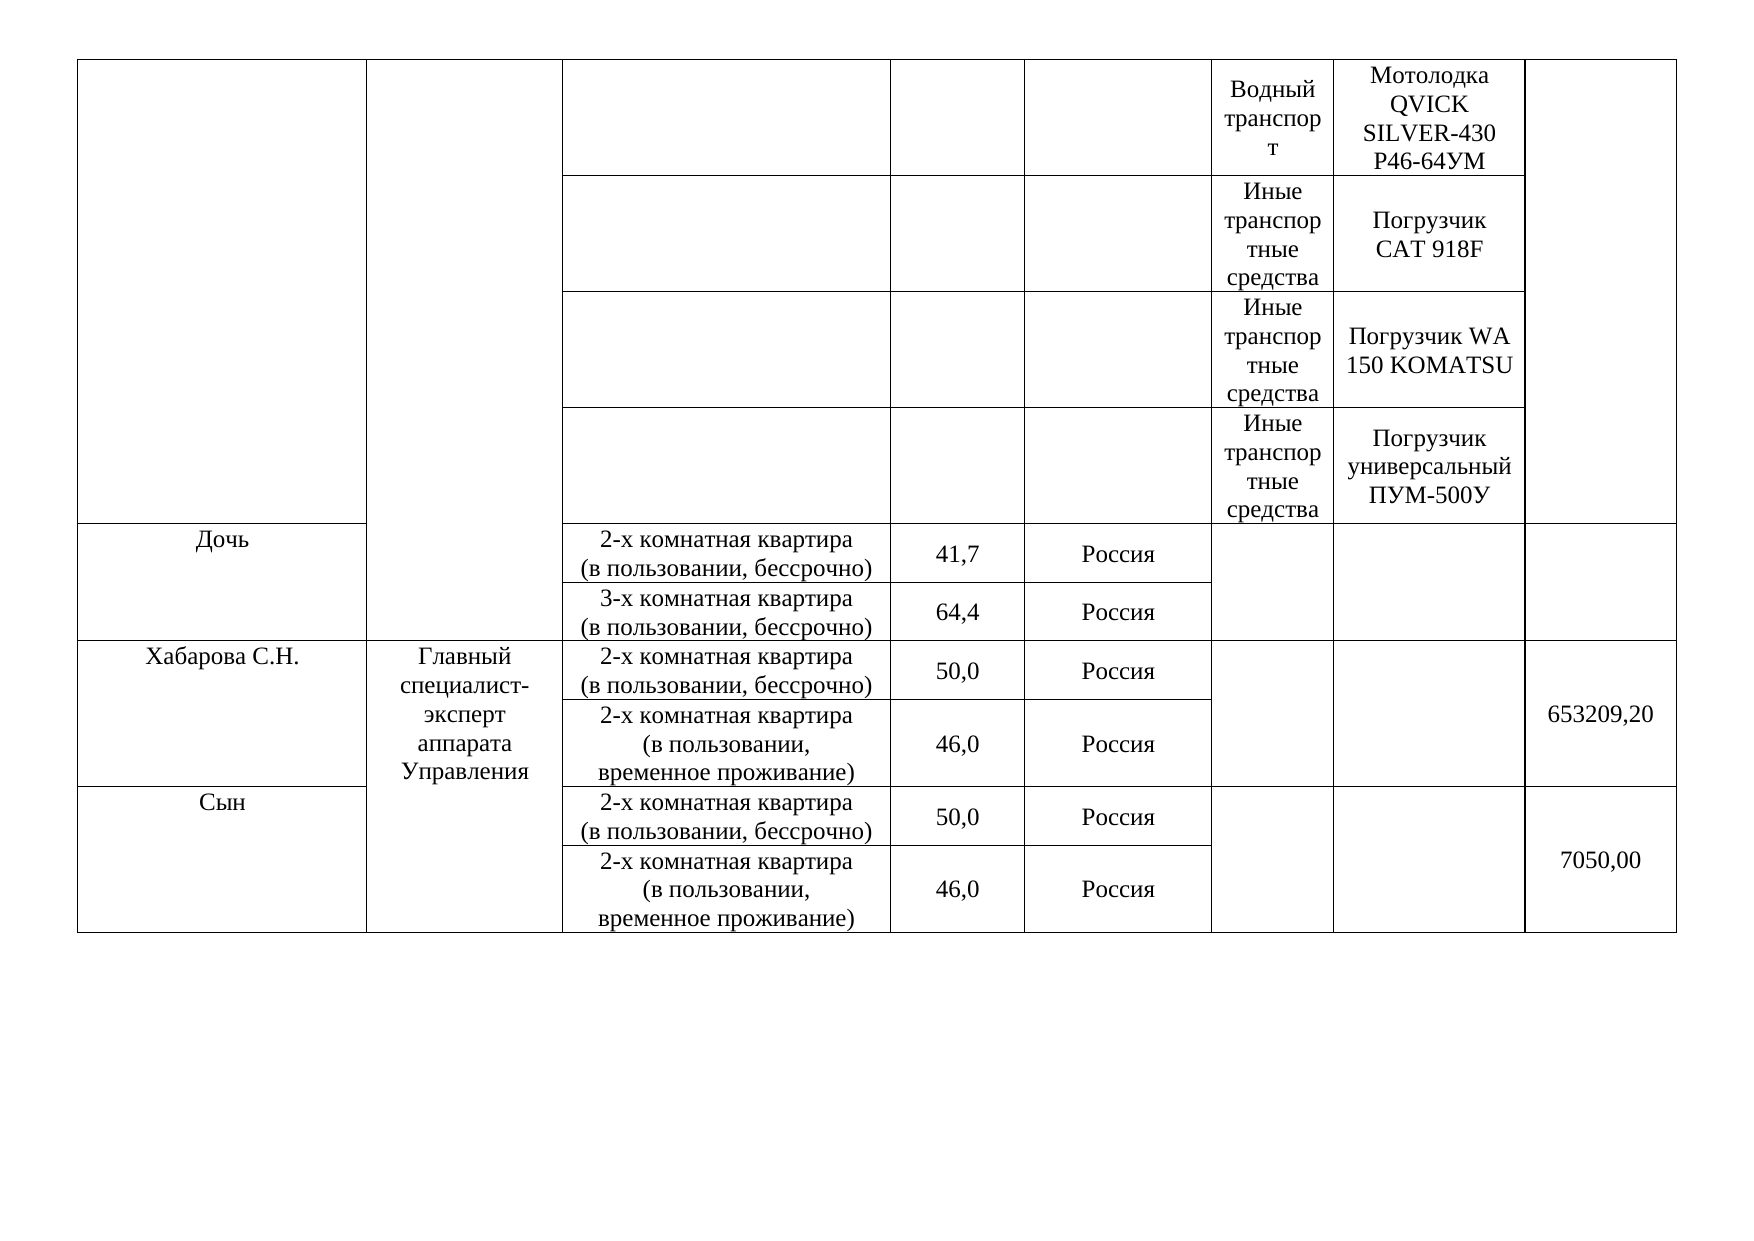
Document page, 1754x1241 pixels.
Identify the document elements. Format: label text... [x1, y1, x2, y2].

table_cell Россия [1025, 641, 1211, 699]
table_cell Водный транспорт [1212, 60, 1333, 175]
table_cell [563, 292, 890, 407]
table_cell 3-х комнатная квартира (в пользовании, бессрочно) [563, 583, 890, 640]
table_cell [1334, 524, 1524, 640]
table_cell [563, 60, 890, 175]
table_cell Мотолодка QVICK SILVER-430 Р46-64УМ [1334, 60, 1524, 175]
table_cell [891, 60, 1024, 175]
table_cell Россия [1025, 524, 1211, 582]
table_cell 46,0 [891, 846, 1024, 932]
table_cell Хабарова С.Н. [78, 641, 366, 786]
table_cell 41,7 [891, 524, 1024, 582]
table_cell [891, 292, 1024, 407]
table_cell Иные транспортные средства [1212, 292, 1333, 407]
table_cell Погрузчик универсальный ПУМ-500У [1334, 408, 1524, 523]
table_cell [1526, 524, 1676, 640]
table_cell Россия [1025, 846, 1211, 932]
table_cell [1025, 60, 1211, 175]
table_cell [891, 408, 1024, 523]
table_cell Иные транспортные средства [1212, 176, 1333, 291]
table_cell 50,0 [891, 641, 1024, 699]
table_cell Россия [1025, 583, 1211, 640]
table_cell [1334, 787, 1524, 932]
table_cell [1025, 408, 1211, 523]
table_cell 2-х комнатная квартира (в пользовании, временное проживание) [563, 700, 890, 786]
table_cell Сын [78, 787, 366, 932]
table_cell [1025, 292, 1211, 407]
table_cell Главный специалист-эксперт аппарата Управления [367, 641, 562, 932]
table_cell 2-х комнатная квартира (в пользовании, бессрочно) [563, 524, 890, 582]
table_cell 2-х комнатная квартира (в пользовании, временное проживание) [563, 846, 890, 932]
table_cell [563, 176, 890, 291]
table_cell Погрузчик CAT 918F [1334, 176, 1524, 291]
table_cell [1334, 641, 1524, 786]
table_cell 653209,20 [1526, 641, 1676, 786]
table_cell [1212, 524, 1333, 640]
table_cell 64,4 [891, 583, 1024, 640]
table_cell Россия [1025, 787, 1211, 845]
table_cell 50,0 [891, 787, 1024, 845]
table_cell 7050,00 [1526, 787, 1676, 932]
table_cell Дочь [78, 524, 366, 640]
table_cell [1025, 176, 1211, 291]
table_cell [1212, 787, 1333, 932]
table_cell Россия [1025, 700, 1211, 786]
table_cell [1212, 641, 1333, 786]
table_cell 2-х комнатная квартира (в пользовании, бессрочно) [563, 641, 890, 699]
table_cell [563, 408, 890, 523]
table_cell [891, 176, 1024, 291]
table_cell Погрузчик WA 150 KOMATSU [1334, 292, 1524, 407]
table_cell Иные транспортные средства [1212, 408, 1333, 523]
table_cell 2-х комнатная квартира (в пользовании, бессрочно) [563, 787, 890, 845]
table_cell 46,0 [891, 700, 1024, 786]
